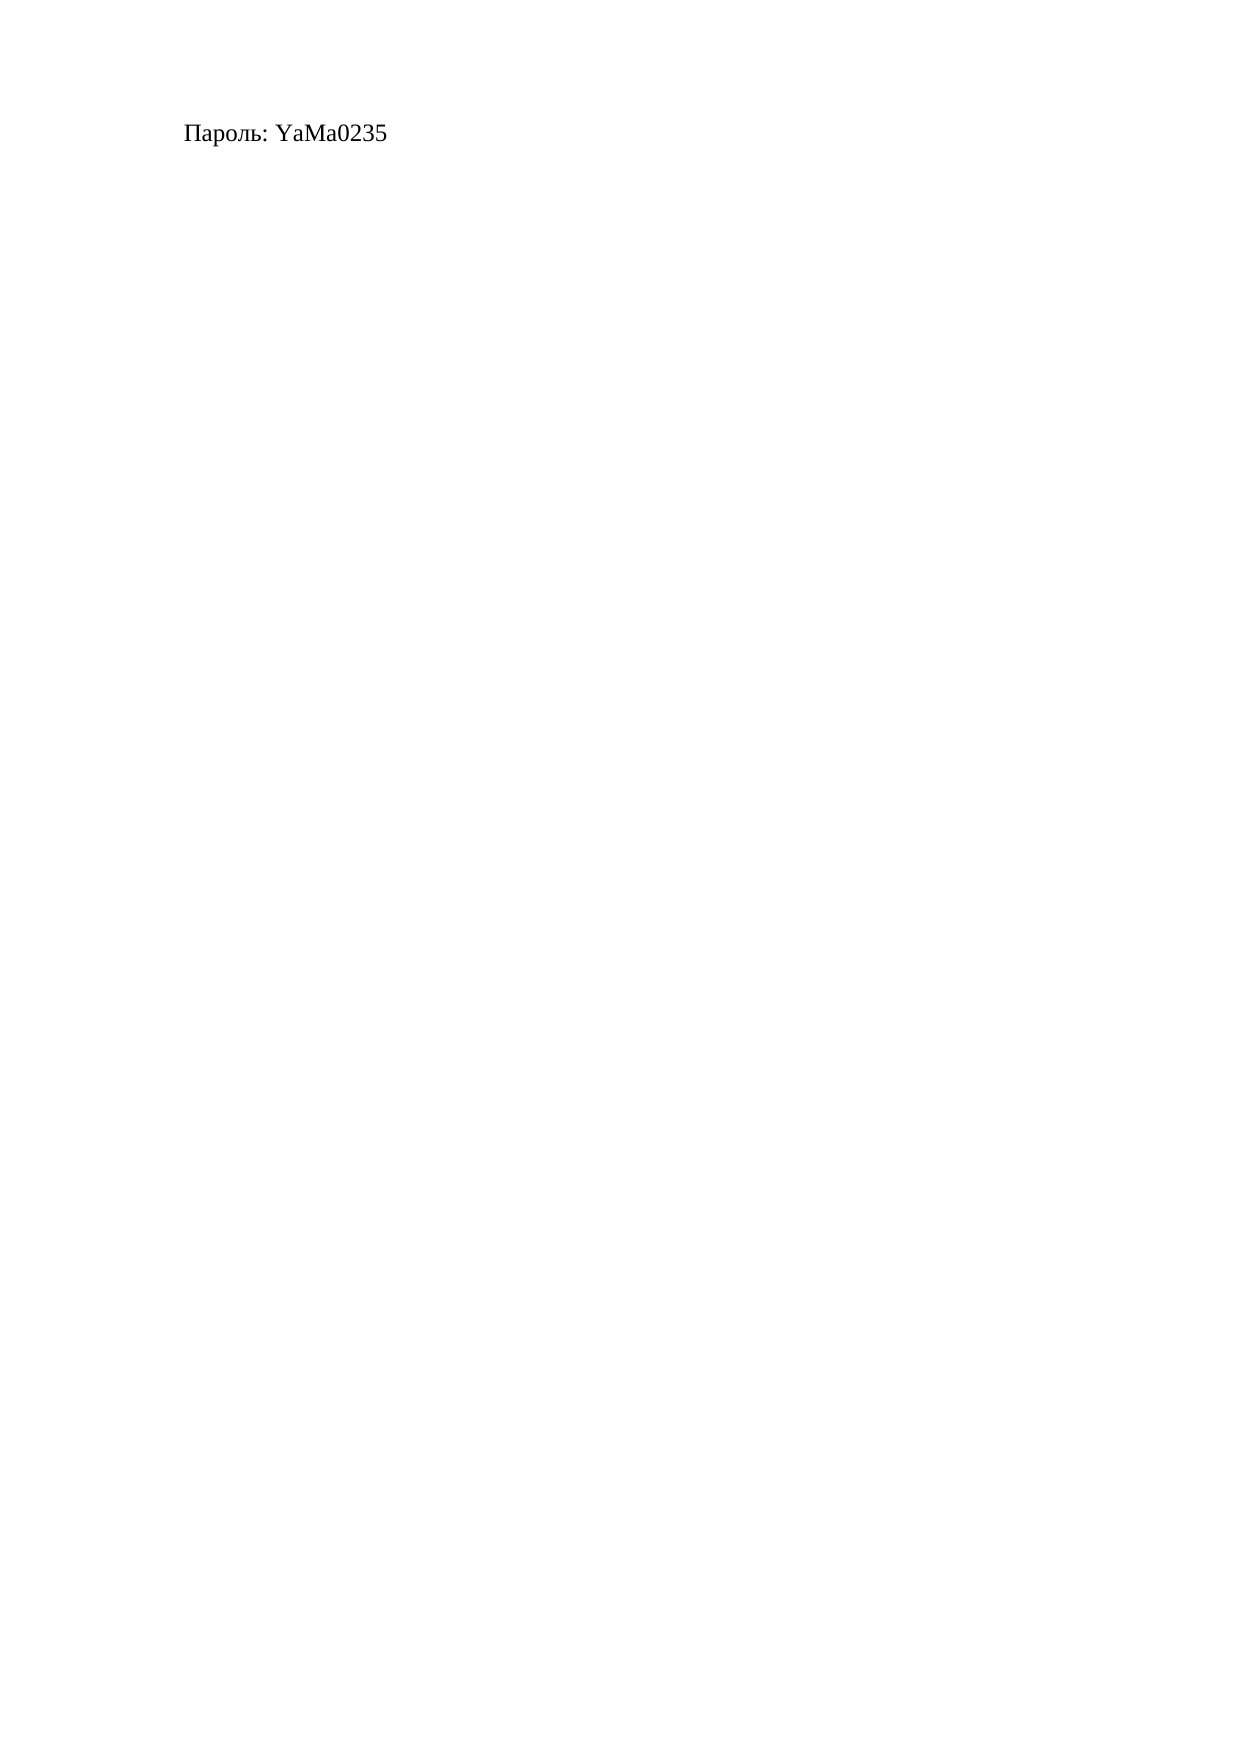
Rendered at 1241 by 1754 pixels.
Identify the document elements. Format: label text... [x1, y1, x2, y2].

text Пароль: YaMa0235 [177, 118, 1152, 147]
